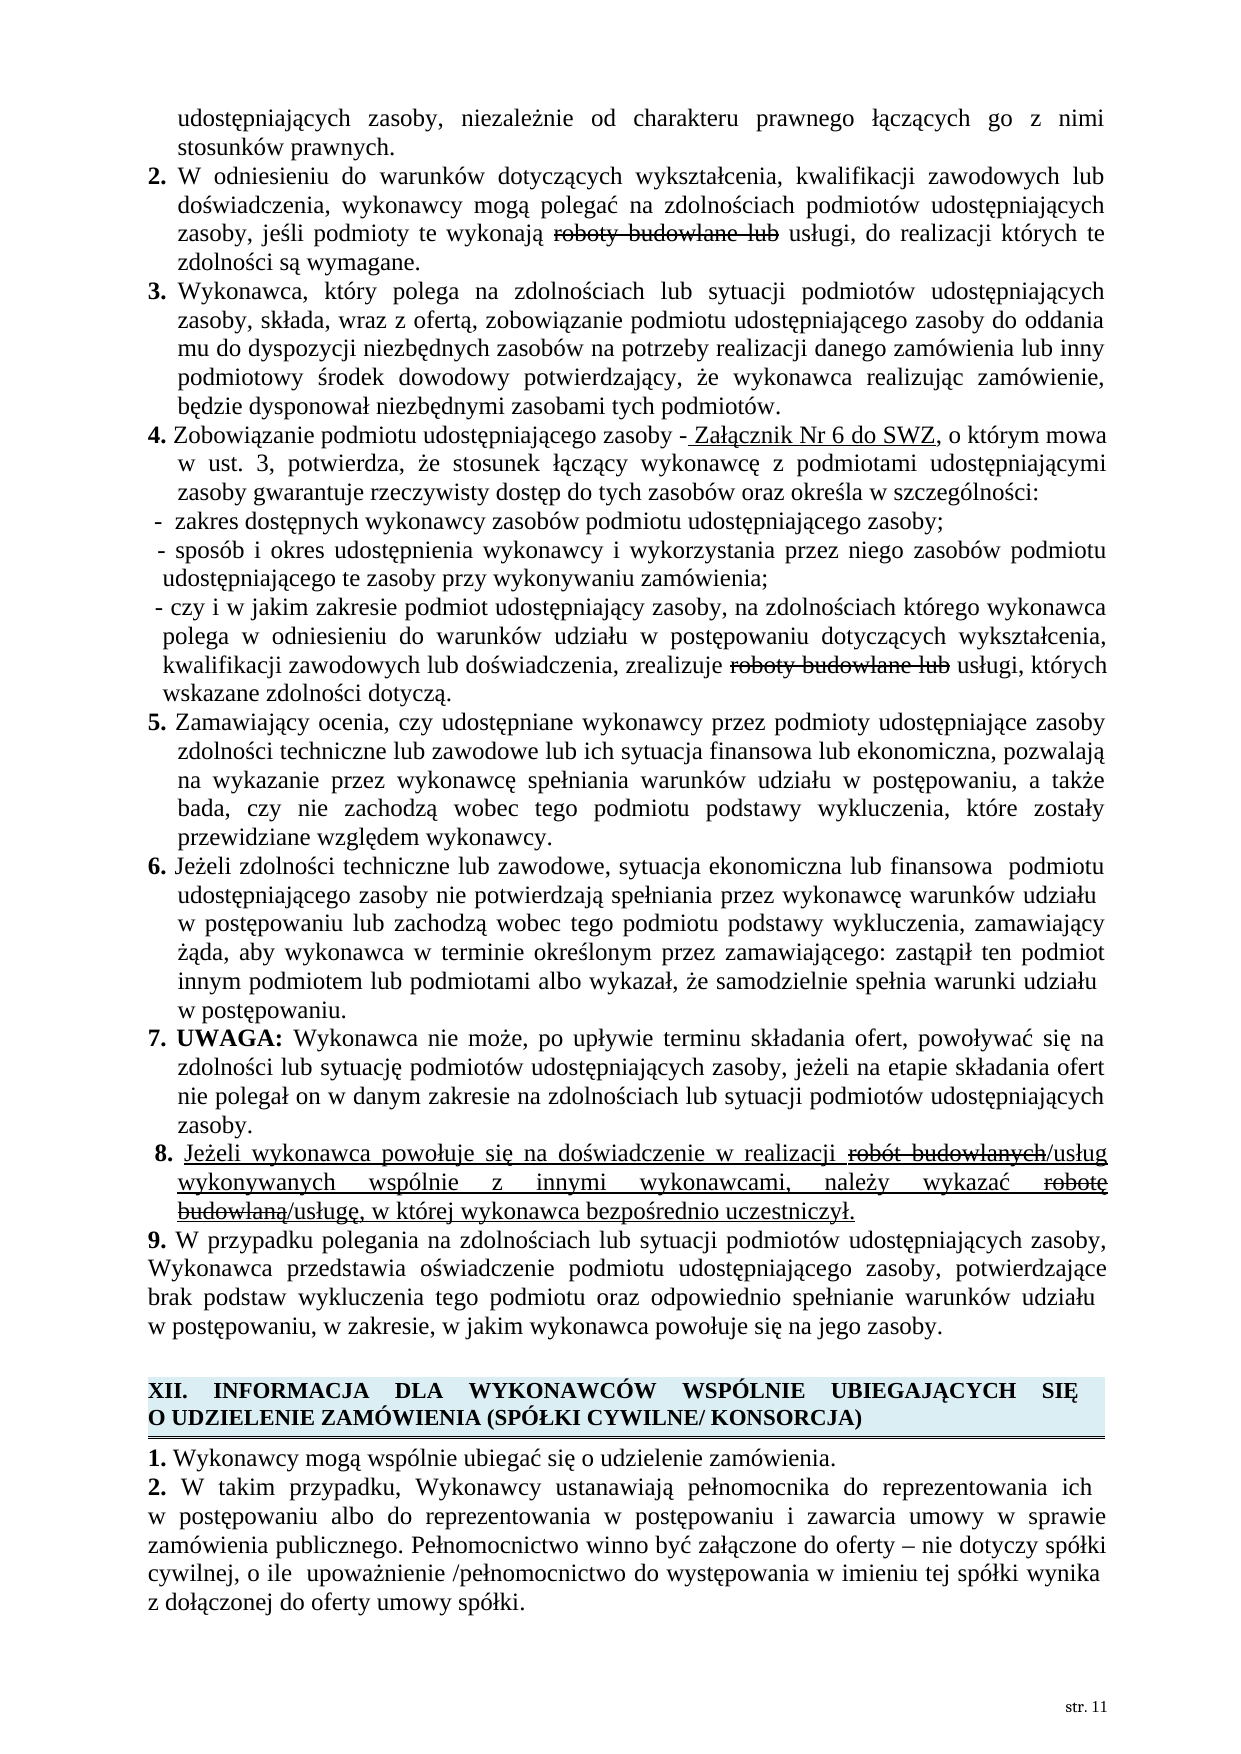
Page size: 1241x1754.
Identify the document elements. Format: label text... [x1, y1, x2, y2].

text 9. W przypadku polegania na zdolnościach lub sytuacji podmiotów udostępniających zasoby, Wykonawca przedstawia oświadczenie podmiotu udostępniającego zasoby, potwierdzające brak podstaw wykluczenia tego podmiotu oraz odpowiednio spełnianie warunków udziału w postępowaniu, w zakresie, w jakim wykonawca powołuje się na jego zasoby. [148, 1225, 1107, 1340]
list 2. W takim przypadku, Wykonawcy ustanawiają pełnomocnika do reprezentowania ich w postępowaniu albo do reprezentowania w postępowaniu i zawarcia umowy w sprawie zamówienia publicznego. Pełnomocnictwo winno być załączone do oferty – nie dotyczy spółki cywilnej, o ile upoważnienie /pełnomocnictwo do występowania w imieniu tej spółki wynika z dołączonej do oferty umowy spółki. [148, 1472, 1107, 1616]
text 4. Zobowiązanie podmiotu udostępniającego zasoby - Załącznik Nr 6 do SWZ, o którym mowa w ust. 3, potwierdza, że stosunek łączący wykonawcę z podmiotami udostępniającymi zasoby gwarantuje rzeczywisty dostęp do tych zasobów oraz określa w szczególności: [148, 420, 1107, 506]
text 8. Jeżeli wykonawca powołuje się na doświadczenie w realizacji robót budowlanych/usług wykonywanych wspólnie z innymi wykonawcami, należy wykazać robotę budowlaną/usługę, w której wykonawca bezpośrednio uczestniczył. [133, 1138, 1107, 1225]
text - czy i w jakim zakresie podmiot udostępniający zasoby, na zdolnościach którego wykonawca polega w odniesieniu do warunków udziału w postępowaniu dotyczących wykształcenia, kwalifikacji zawodowych lub doświadczenia, zrealizuje roboty budowlane lub usługi, których wskazane zdolności dotyczą. [148, 592, 1107, 707]
text - zakres dostępnych wykonawcy zasobów podmiotu udostępniającego zasoby; [148, 506, 1107, 535]
text 6. Jeżeli zdolności techniczne lub zawodowe, sytuacja ekonomiczna lub finansowa podmiotu udostępniającego zasoby nie potwierdzają spełniania przez wykonawcę warunków udziału w postępowaniu lub zachodzą wobec tego podmiotu podstawy wykluczenia, zamawiający żąda, aby wykonawca w terminie określonym przez zamawiającego: zastąpił ten podmiot innym podmiotem lub podmiotami albo wykazał, że samodzielnie spełnia warunki udziału w postępowaniu. [148, 851, 1105, 1023]
list 1. Wykonawcy mogą wspólnie ubiegać się o udzielenie zamówienia. [148, 1443, 1107, 1472]
text 5. Zamawiający ocenia, czy udostępniane wykonawcy przez podmioty udostępniające zasoby zdolności techniczne lub zawodowe lub ich sytuacja finansowa lub ekonomiczna, pozwalają na wykazanie przez wykonawcę spełniania warunków udziału w postępowaniu, a także bada, czy nie zachodzą wobec tego podmiotu podstawy wykluczenia, które zostały przewidziane względem wykonawcy. [148, 707, 1105, 851]
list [148, 103, 1105, 161]
list W odniesieniu do warunków dotyczących wykształcenia, kwalifikacji zawodowych lub doświadczenia, wykonawcy mogą polegać na zdolnościach podmiotów udostępniających zasoby, jeśli podmioty te wykonają roboty budowlane lub usługi, do realizacji których te zdolności są wymagane. [148, 161, 1105, 276]
list Wykonawca, który polega na zdolnościach lub sytuacji podmiotów udostępniających zasoby, składa, wraz z ofertą, zobowiązanie podmiotu udostępniającego zasoby do oddania mu do dyspozycji niezbędnych zasobów na potrzeby realizacji danego zamówienia lub inny podmiotowy środek dowodowy potwierdzający, że wykonawca realizując zamówienie, będzie dysponował niezbędnymi zasobami tych podmiotów. [148, 276, 1105, 420]
text XII. INFORMACJA DLA WYKONAWCÓW WSPÓLNIE UBIEGAJĄCYCH SIĘ O UDZIELENIE ZAMÓWIENIA (SPÓŁKI CYWILNE/ KONSORCJA) [148, 1377, 1105, 1436]
text 7. UWAGA: Wykonawca nie może, po upływie terminu składania ofert, powoływać się na zdolności lub sytuację podmiotów udostępniających zasoby, jeżeli na etapie składania ofert nie polegał on w danym zakresie na zdolnościach lub sytuacji podmiotów udostępniających zasoby. [148, 1023, 1105, 1138]
text - sposób i okres udostępnienia wykonawcy i wykorzystania przez niego zasobów podmiotu udostępniającego te zasoby przy wykonywaniu zamówienia; [148, 535, 1107, 592]
